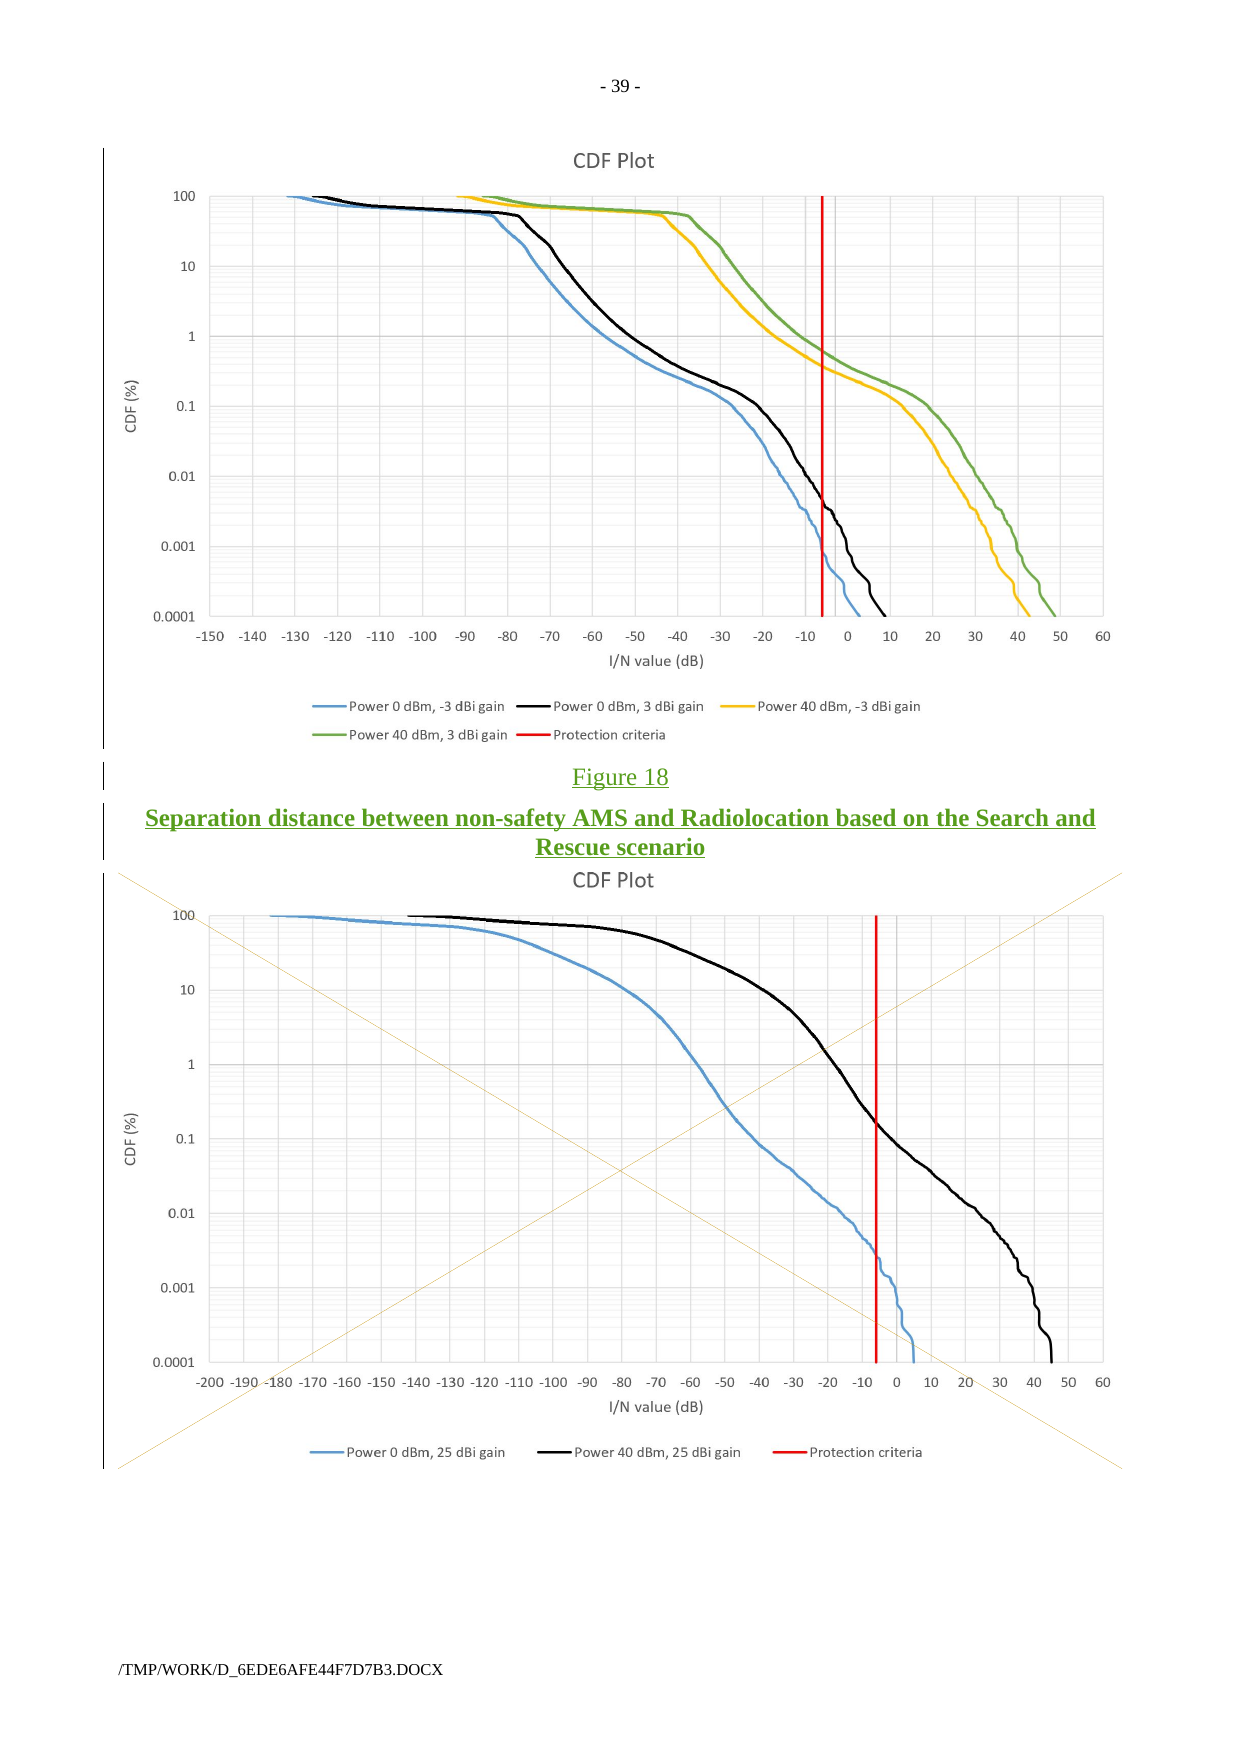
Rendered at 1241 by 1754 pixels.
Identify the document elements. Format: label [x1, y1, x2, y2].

picture [118, 147, 1123, 749]
picture [118, 874, 618, 1468]
picture [120, 1172, 1120, 1469]
picture [622, 873, 1123, 1468]
picture [119, 872, 1121, 1170]
